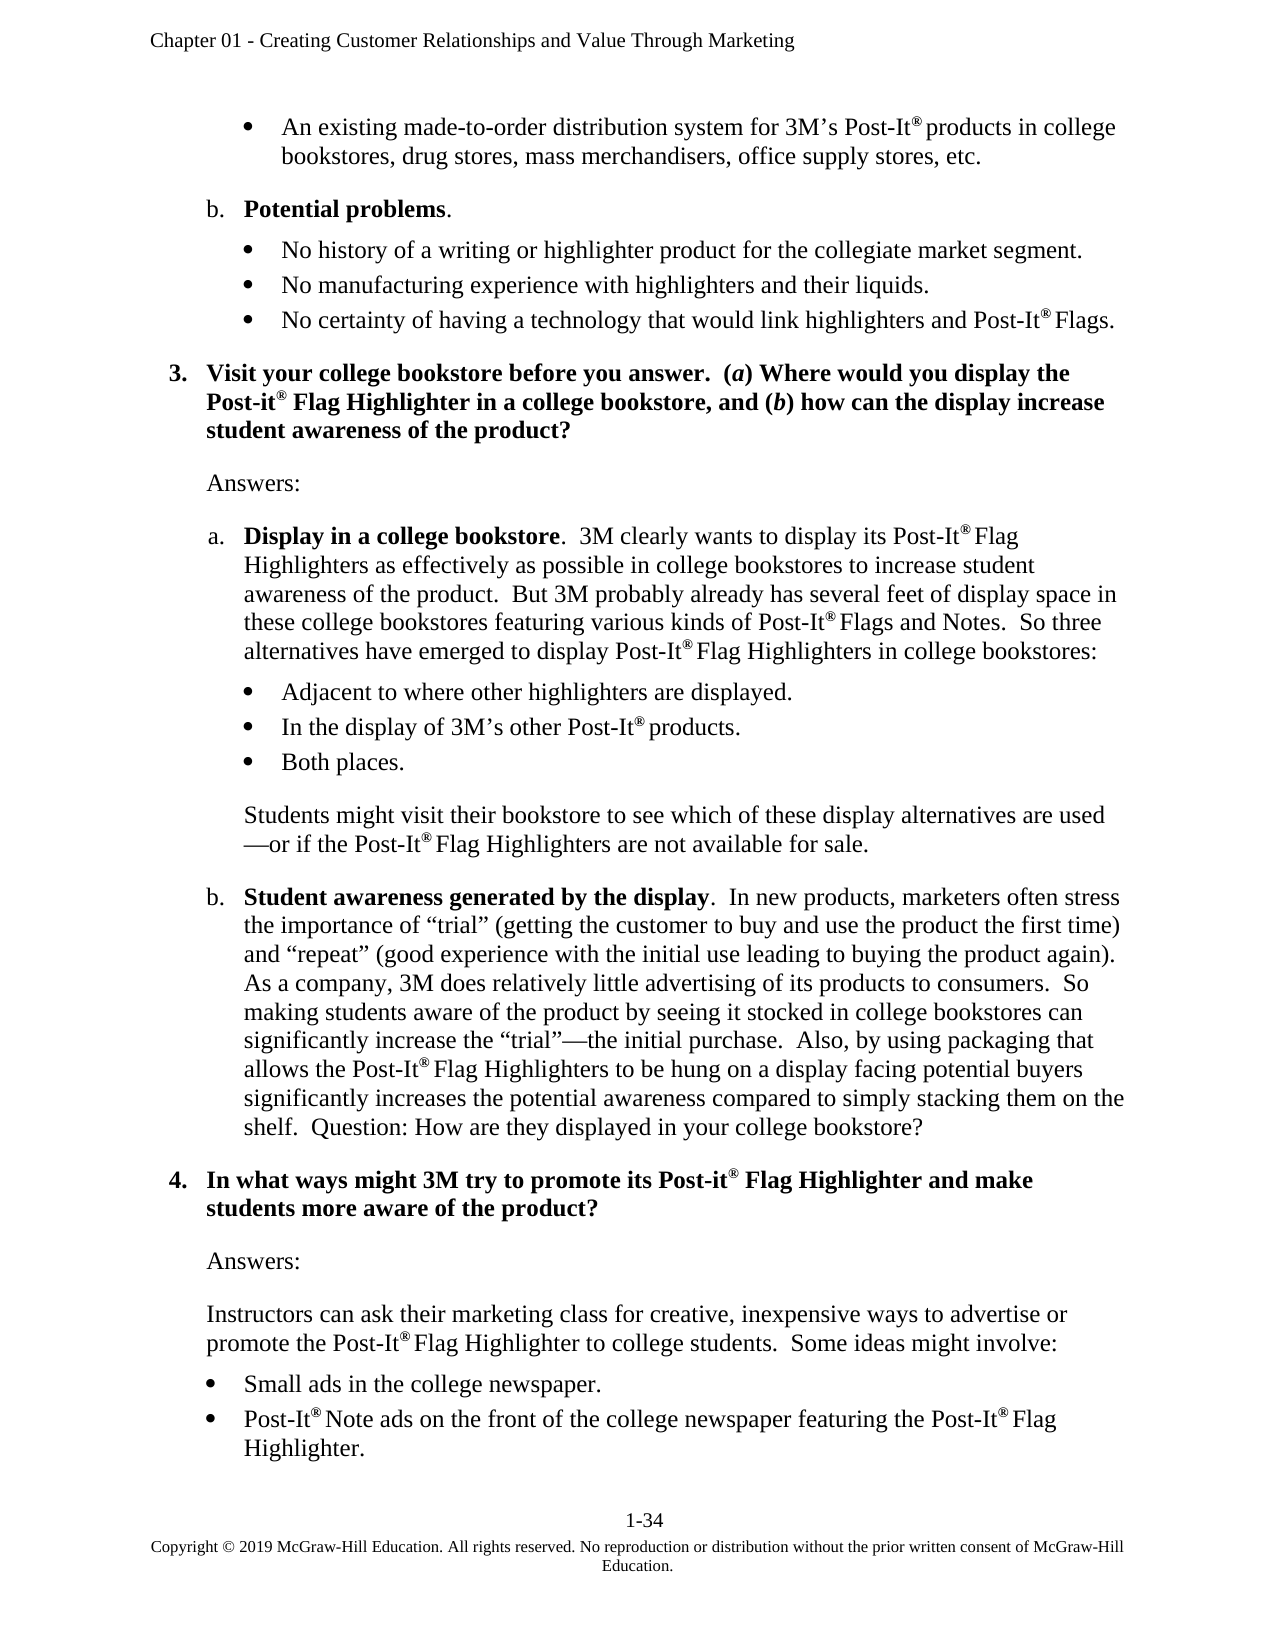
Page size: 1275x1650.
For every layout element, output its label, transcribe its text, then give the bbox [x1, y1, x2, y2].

text 4. In what ways might 3M try to promote its Post-it® Flag Highlighter and make students more aware of the product? [150, 1165, 1125, 1222]
text Answers: [206, 1246, 1125, 1275]
text No history of a writing or highlighter product for the collegiate market segment. [225, 235, 1125, 264]
text Instructors can ask their marketing class for creative, inexpensive ways to advertise or promote the Post-It® Flag Highlighter to college students. Some ideas might involve: [206, 1299, 1125, 1357]
text 3. Visit your college bookstore before you answer. (a) Where would you display the Post-it® Flag Highlighter in a college bookstore, and (b) how can the display increase student awareness of the product? [150, 358, 1125, 444]
text Students might visit their bookstore to see which of these display alternatives are used—or if the Post-It® Flag Highlighters are not available for sale. [244, 800, 1125, 858]
text No manufacturing experience with highlighters and their liquids. [225, 270, 1125, 299]
text b. Student awareness generated by the display. In new products, marketers often stress the importance of “trial” (getting the customer to buy and use the product the first time) and “repeat” (good experience with the initial use leading to buying the product again). As a company, 3M does relatively little advertising of its products to consumers. So making students aware of the product by seeing it stocked in college bookstores can significantly increase the “trial”—the initial purchase. Also, by using packaging that allows the Post-It® Flag Highlighters to be hung on a display facing potential buyers significantly increases the potential awareness compared to simply stacking them on the shelf. Question: How are they displayed in your college bookstore? [150, 882, 1125, 1141]
text Both places. [225, 747, 1125, 776]
text In the display of 3M’s other Post-It® products. [225, 712, 1125, 741]
text b. Potential problems. [150, 194, 1125, 223]
text An existing made-to-order distribution system for 3M’s Post-It® products in college bookstores, drug stores, mass merchandisers, office supply stores, etc. [225, 112, 1125, 170]
text Small ads in the college newspaper. [187, 1369, 1125, 1398]
text a. Display in a college bookstore. 3M clearly wants to display its Post-It® Flag Highlighters as effectively as possible in college bookstores to increase student awareness of the product. But 3M probably already has several feet of display space in these college bookstores featuring various kinds of Post-It® Flags and Notes. So three alternatives have emerged to display Post-It® Flag Highlighters in college bookstores: [150, 521, 1125, 665]
text Post-It® Note ads on the front of the college newspaper featuring the Post-It® Flag Highlighter. [187, 1404, 1125, 1462]
text Answers: [206, 468, 1125, 497]
text Adjacent to where other highlighters are displayed. [225, 677, 1125, 706]
text No certainty of having a technology that would link highlighters and Post-It® Flags. [225, 305, 1125, 334]
